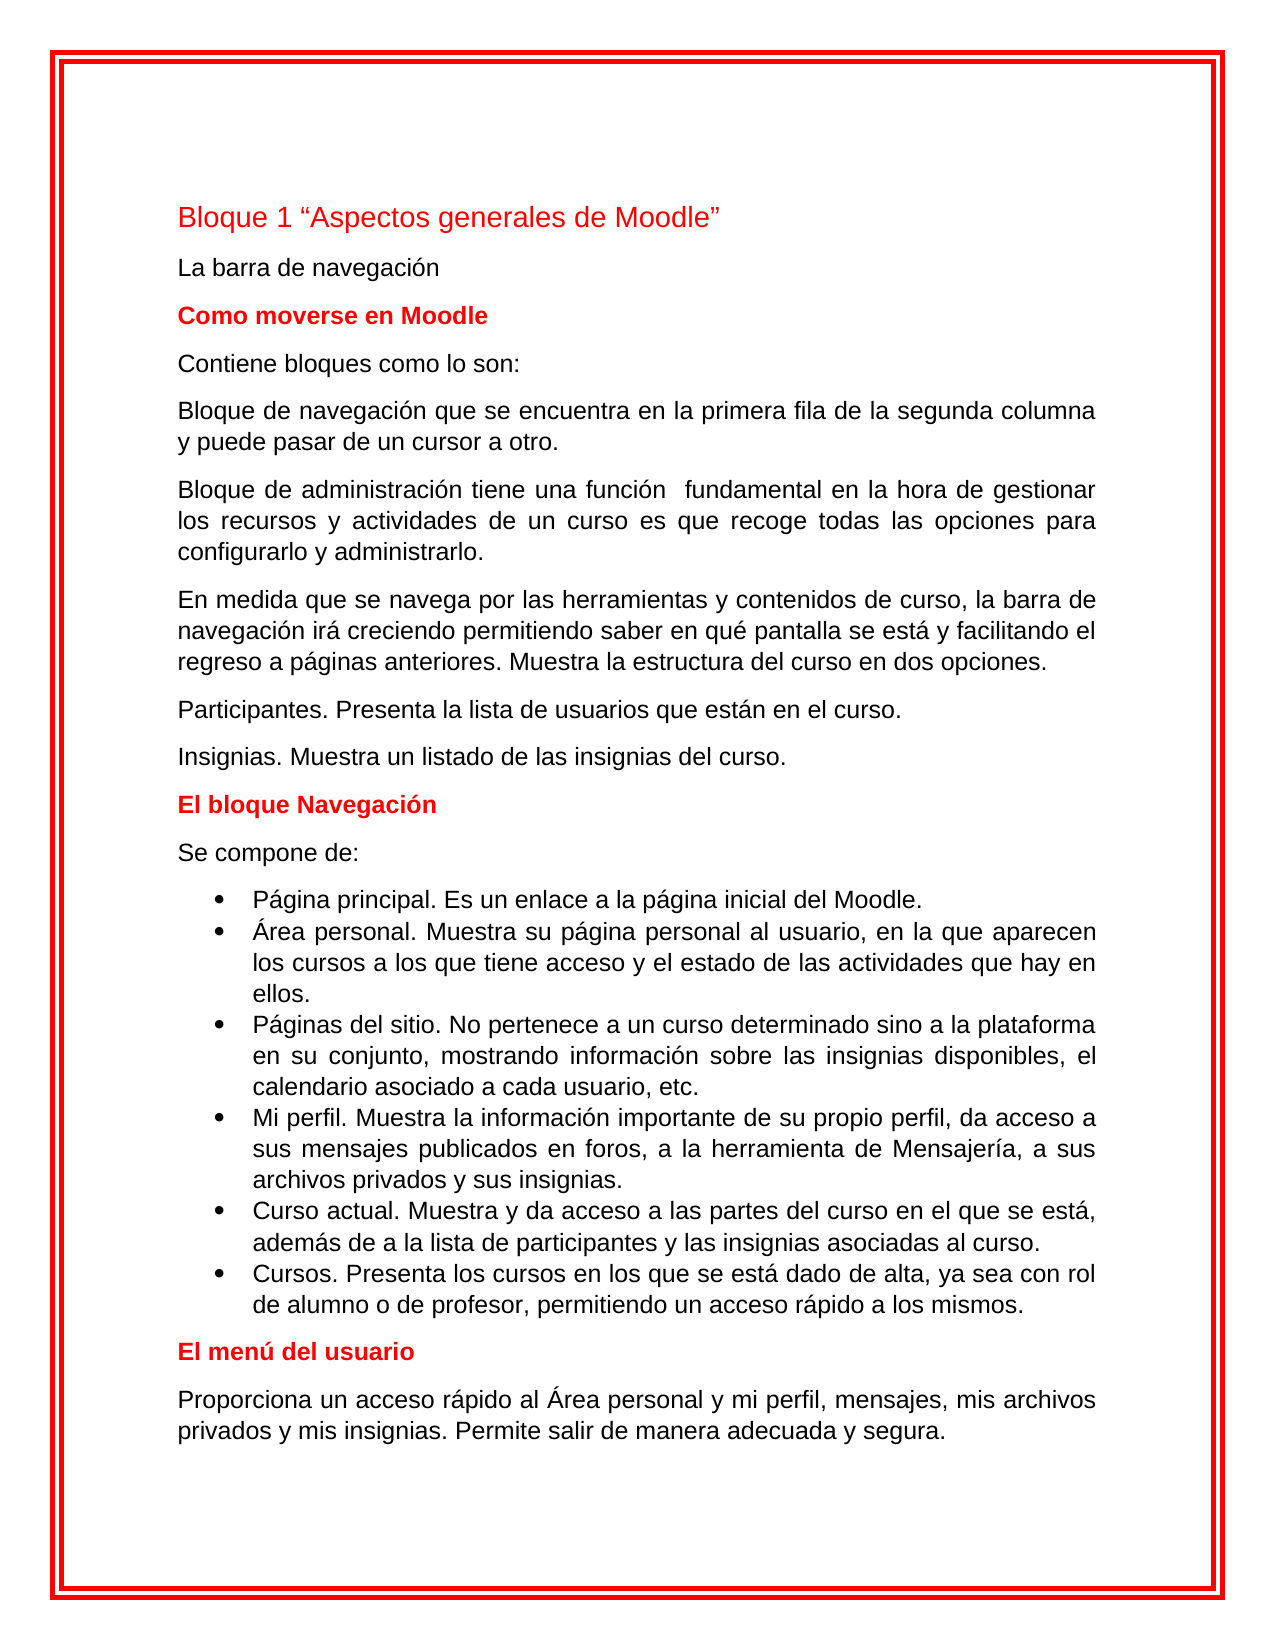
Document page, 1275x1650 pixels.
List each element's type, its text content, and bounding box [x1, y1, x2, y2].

text En medida que se navega por las herramientas y contenidos de curso, la barra de navegación irá creciendo permitiendo saber en qué pantalla se está y facilitando el regreso a páginas anteriores. Muestra la estructura del curso en dos opciones. [177, 585, 1098, 676]
text Insignias. Muestra un listado de las insignias del curso. [177, 742, 1098, 771]
text La barra de navegación [177, 253, 1098, 282]
list Curso actual. Muestra y da acceso a las partes del curso en el que se está, además de a la lista de participantes y las insignias asociadas al curso. [215, 1196, 1098, 1256]
text Bloque de navegación que se encuentra en la primera fila de la segunda columna y puede pasar de un cursor a otro. [177, 396, 1098, 456]
text El bloque Navegación [177, 790, 1098, 819]
text Se compone de: [177, 838, 1098, 867]
text Bloque 1 “Aspectos generales de Moodle” [177, 200, 1098, 234]
list Cursos. Presenta los cursos en los que se está dado de alta, ya sea con rol de alumno o de profesor, permitiendo un acceso rápido a los mismos. [215, 1258, 1098, 1318]
text Como moverse en Moodle [177, 301, 1098, 330]
list Páginas del sitio. No pertenece a un curso determinado sino a la plataforma en su conjunto, mostrando información sobre las insignias disponibles, el calendario asociado a cada usuario, etc. [215, 1010, 1098, 1101]
text El menú del usuario [177, 1337, 1098, 1366]
text Proporciona un acceso rápido al Área personal y mi perfil, mensajes, mis archivos privados y mis insignias. Permite salir de manera adecuada y segura. [177, 1385, 1098, 1445]
text Contiene bloques como lo son: [177, 349, 1098, 377]
list Página principal. Es un enlace a la página inicial del Moodle. [215, 886, 1098, 914]
list Área personal. Muestra su página personal al usuario, en la que aparecen los cursos a los que tiene acceso y el estado de las actividades que hay en ellos. [215, 917, 1098, 1008]
text Participantes. Presenta la lista de usuarios que están en el curso. [177, 695, 1098, 723]
list Mi perfil. Muestra la información importante de su propio perfil, da acceso a sus mensajes publicados en foros, a la herramienta de Mensajería, a sus archivos privados y sus insignias. [215, 1103, 1098, 1194]
text Bloque de administración tiene una función fundamental en la hora de gestionar los recursos y actividades de un curso es que recoge todas las opciones para configurarlo y administrarlo. [177, 475, 1098, 566]
